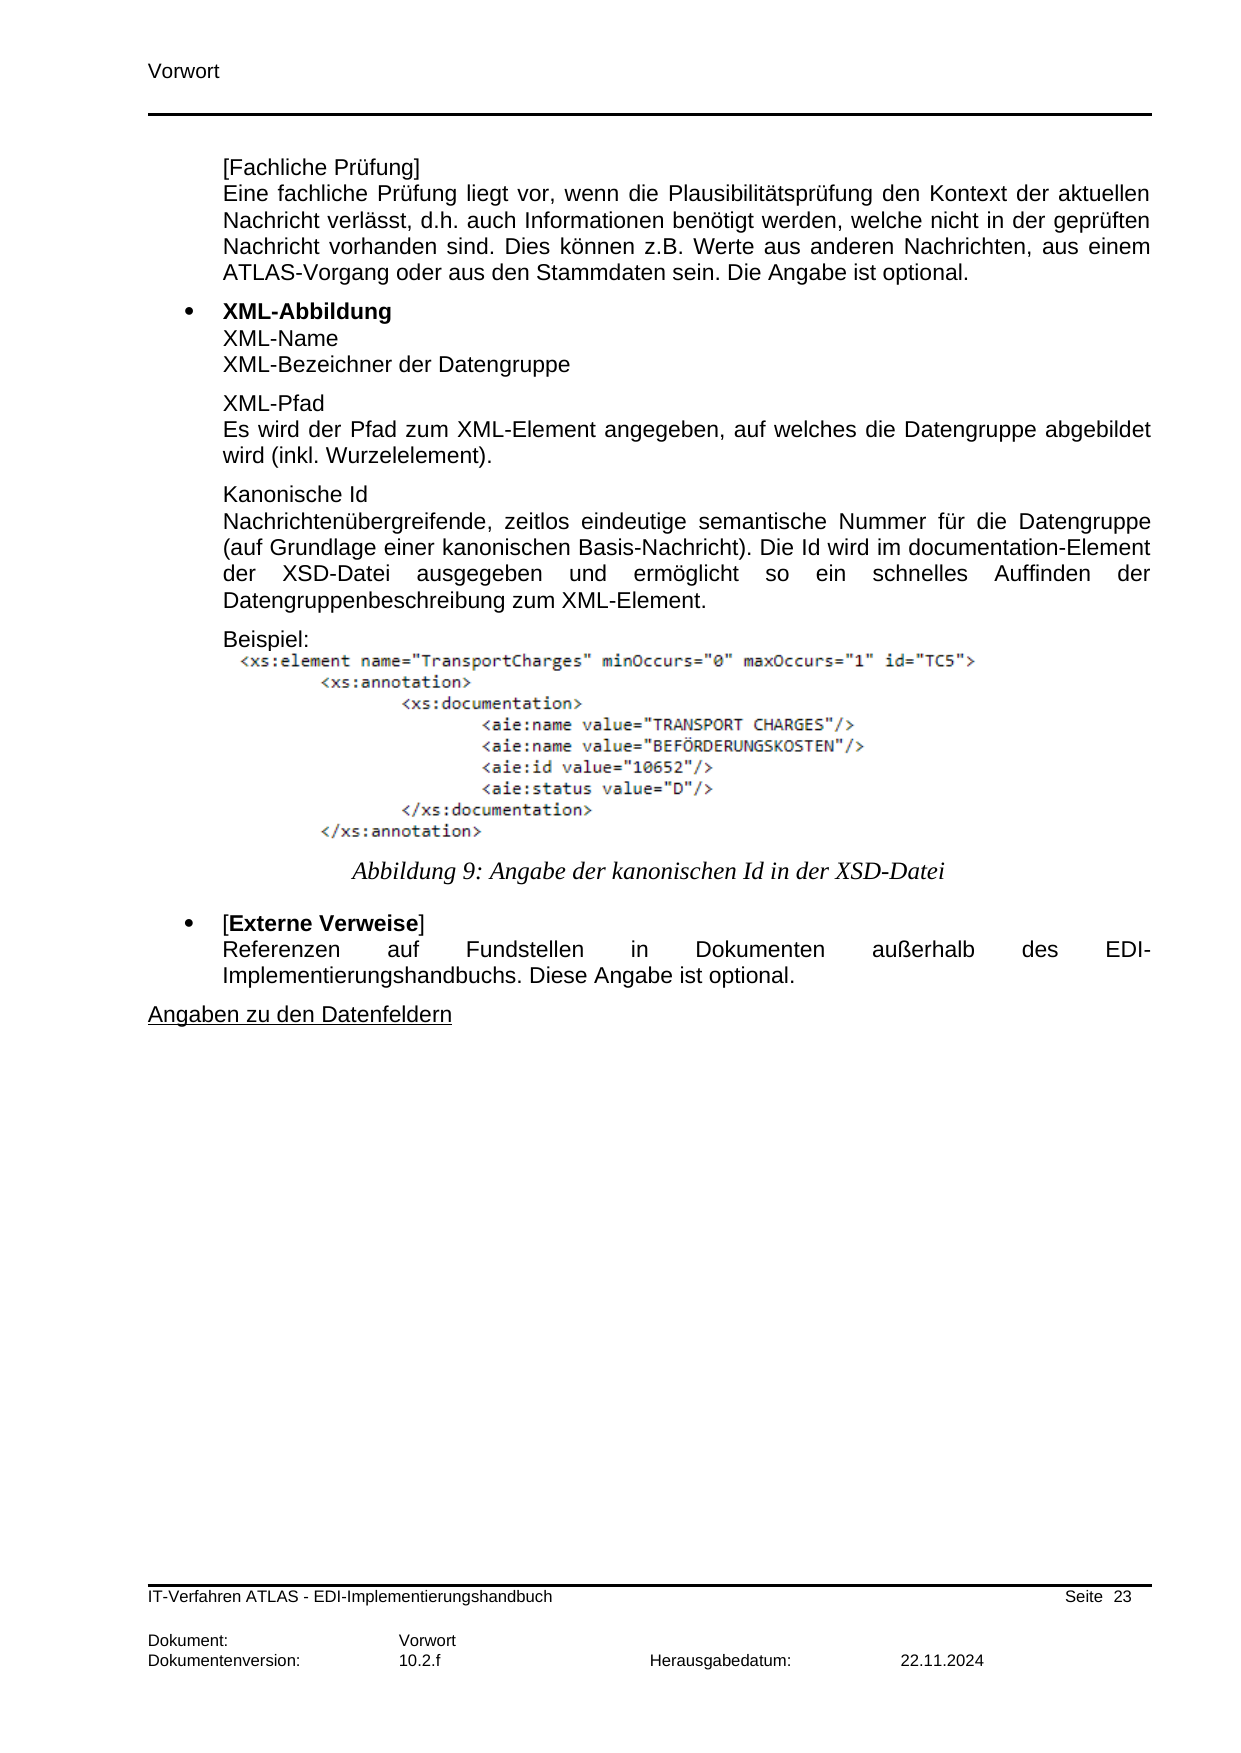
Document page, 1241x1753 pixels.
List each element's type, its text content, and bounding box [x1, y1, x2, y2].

text Abbildung 9: Angabe der kanonischen Id in der XSD-Datei [148, 856, 1152, 884]
list [Externe Verweise] Referenzen auf Fundstellen in Dokumenten außerhalb des EDI-Implementierungshandbuchs. Diese Angabe ist optional. [185, 909, 1152, 988]
text XML-Pfad Es wird der Pfad zum XML-Element angegeben, auf welches die Datengruppe abgebildet wird (inkl. Wurzelelement). [223, 390, 1152, 469]
list XML-Abbildung XML-Name XML-Bezeichner der Datengruppe [185, 298, 1152, 377]
text Angaben zu den Datenfeldern [148, 1001, 1152, 1027]
picture [222, 651, 1014, 844]
text Kanonische Id Nachrichtenübergreifende, zeitlos eindeutige semantische Nummer für die Datengruppe (auf Grundlage einer kanonischen Basis-Nachricht). Die Id wird im documentation-Element der XSD-Datei ausgegeben und ermöglicht so ein schnelles Auffinden der Datengruppenbeschreibung zum XML-Element. [223, 481, 1152, 613]
text [Fachliche Prüfung] Eine fachliche Prüfung liegt vor, wenn die Plausibilitätsprüfung den Kontext der aktuellen Nachricht verlässt, d.h. auch Informationen benötigt werden, welche nicht in der geprüften Nachricht vorhanden sind. Dies können z.B. Werte aus anderen Nachrichten, aus einem ATLAS-Vorgang oder aus den Stammdaten sein. Die Angabe ist optional. [223, 154, 1152, 286]
